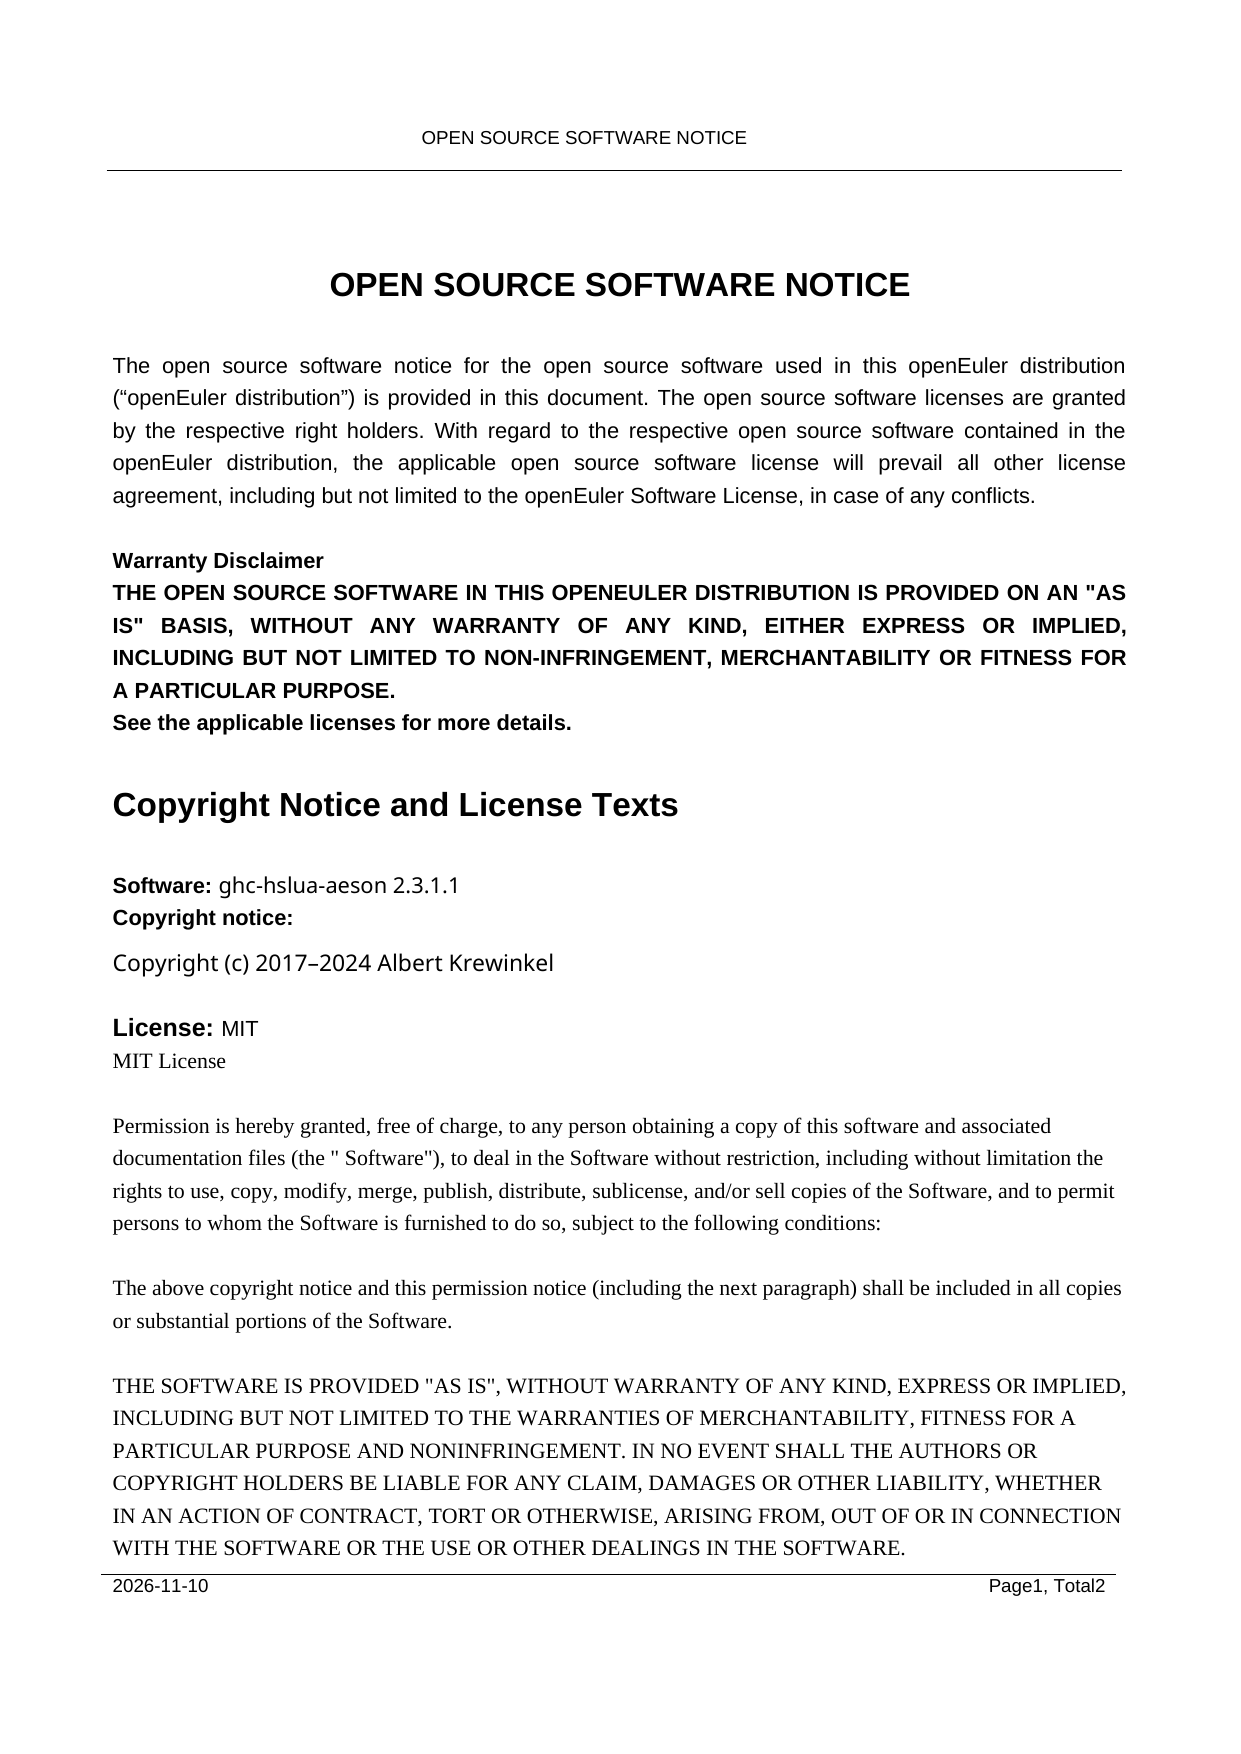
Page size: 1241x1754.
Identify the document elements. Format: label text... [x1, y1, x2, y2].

text OPEN SOURCE SOFTWARE NOTICE [112, 251, 1128, 316]
title Software: ghc-hslua-aeson 2.3.1.1 [112, 869, 1128, 901]
text License: MIT [112, 1012, 1128, 1044]
text Copyright Notice and License Texts [112, 771, 1128, 836]
text The open source software notice for the open source software used in this openEuler distribution (“openEuler distribution”) is provided in this document. The open source software licenses are granted by the respective right holders. With regard to the respective open source software contained in the openEuler distribution, the applicable open source software license will prevail all other license agreement, including but not limited to the openEuler Software License, in case of any conflicts. [112, 349, 1128, 511]
text Warranty Disclaimer [112, 544, 1128, 576]
text Copyright notice: [112, 901, 1128, 934]
text THE OPEN SOURCE SOFTWARE IN THIS OPENEULER DISTRIBUTION IS PROVIDED ON AN "AS IS" BASIS, WITHOUT ANY WARRANTY OF ANY KIND, EITHER EXPRESS OR IMPLIED, INCLUDING BUT NOT LIMITED TO NON-INFRINGEMENT, MERCHANTABILITY OR FITNESS FOR A PARTICULAR PURPOSE. See the applicable licenses for more details. [112, 576, 1128, 739]
text Copyright (c) 2017–2024 Albert Krewinkel [112, 947, 1128, 1012]
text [112, 1044, 1128, 1564]
